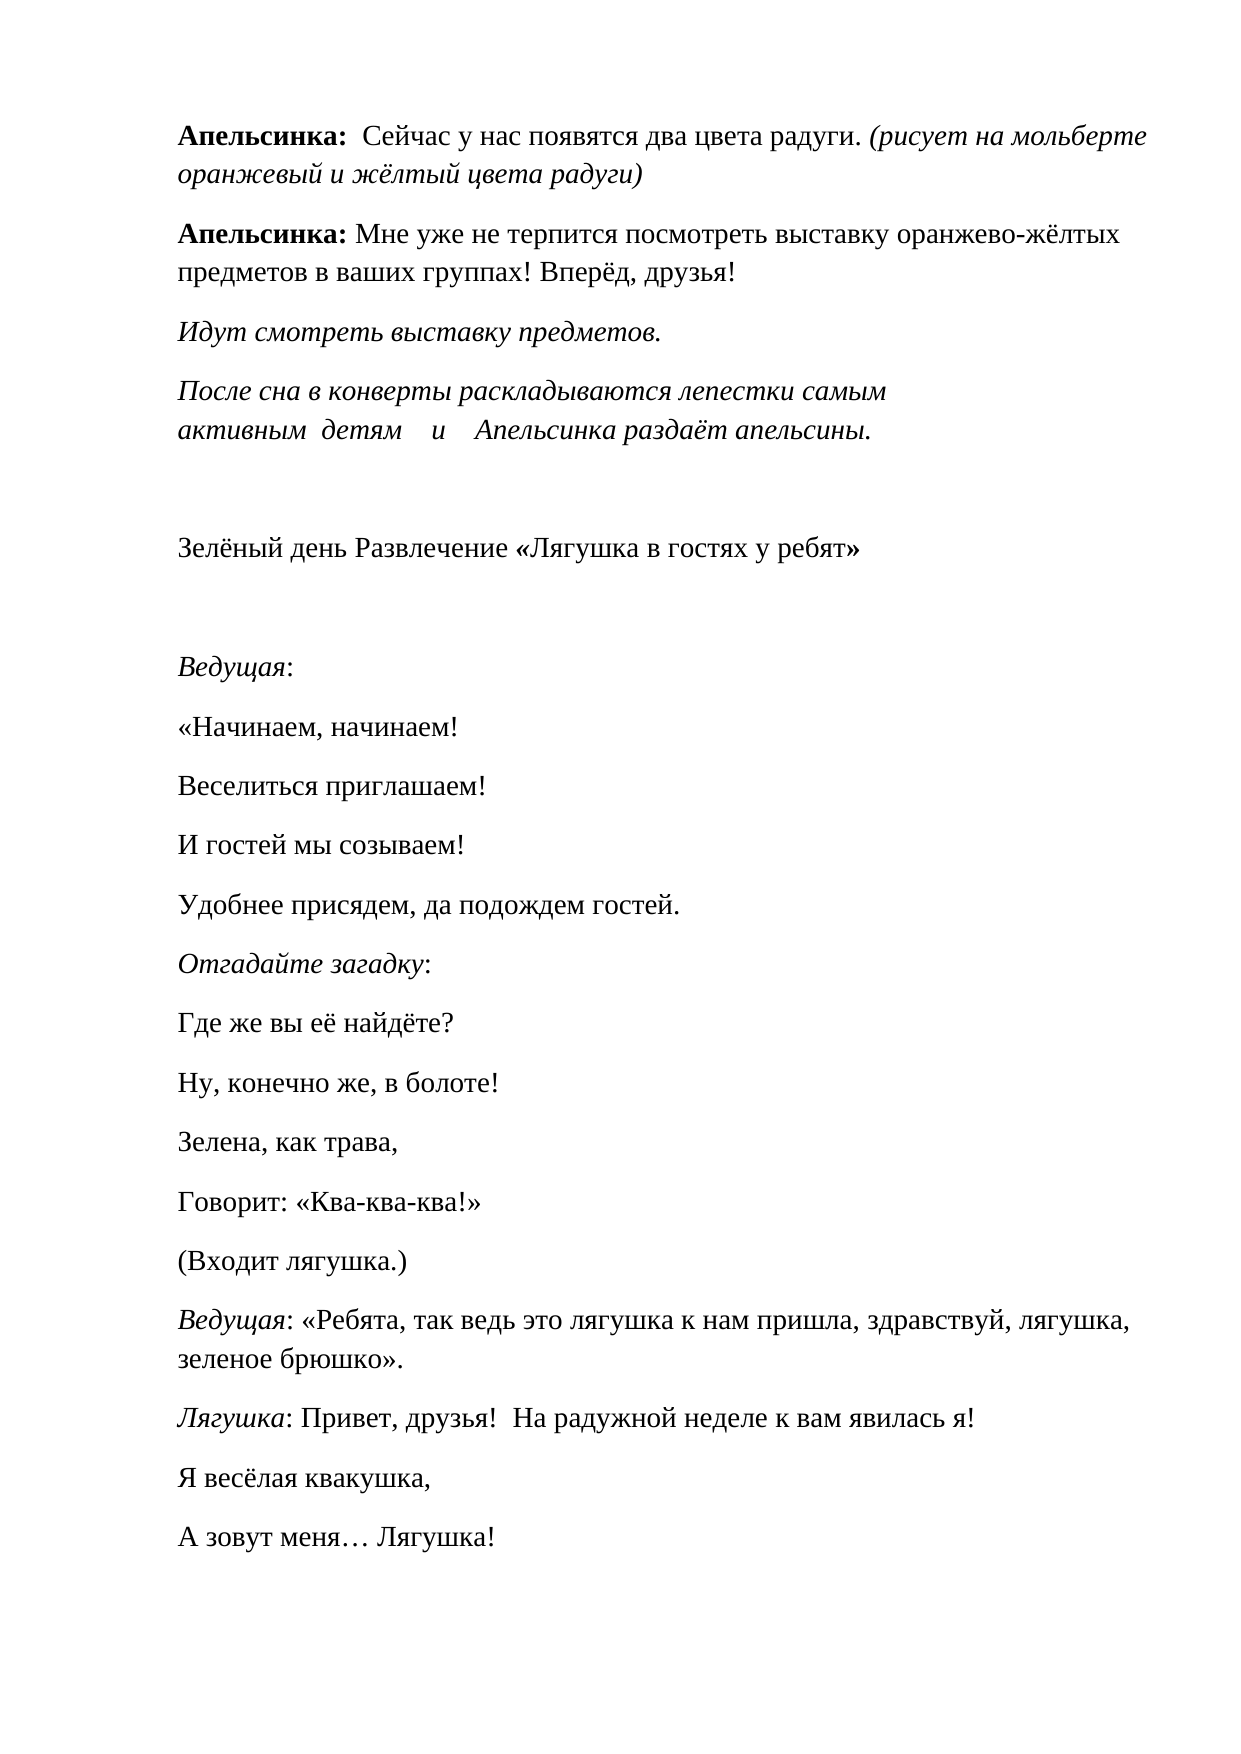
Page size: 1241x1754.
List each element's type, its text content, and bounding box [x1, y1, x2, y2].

text Зелена, как трава, [177, 1124, 1152, 1158]
text Апельсинка: Сейчас у нас появятся два цвета радуги. (рисует на мольберте оранжевый и жёлтый цвета радуги) [177, 118, 1152, 190]
text Отгадайте загадку: [177, 946, 1152, 980]
text А зовут меня… Лягушка! [177, 1519, 1152, 1553]
text (Входит лягушка.) [177, 1243, 1152, 1277]
text Удобнее присядем, да подождем гостей. [177, 887, 1152, 920]
text Я весёлая квакушка, [177, 1460, 1152, 1493]
text Где же вы её найдёте? [177, 1006, 1152, 1039]
text Зелёный день Развлечение «Лягушка в гостях у ребят» [177, 531, 1152, 564]
text Идут смотреть выставку предметов. [177, 314, 1152, 347]
text Лягушка: Привет, друзья! На радужной неделе к вам явилась я! [177, 1400, 1152, 1434]
text Говорит: «Ква-ква-ква!» [177, 1184, 1152, 1217]
text Апельсинка: Мне уже не терпится посмотреть выставку оранжево-жёлтых предметов в ваших группах! Вперёд, друзья! [177, 216, 1152, 288]
text Ну, конечно же, в болоте! [177, 1065, 1152, 1098]
text Ведущая: «Ребята, так ведь это лягушка к нам пришла, здравствуй, лягушка, зеленое брюшко». [177, 1302, 1152, 1374]
text После сна в конверты раскладываются лепестки самым активным детям и Апельсинка раздаёт апельсины. [177, 373, 1152, 445]
text И гостей мы созываем! [177, 827, 1152, 861]
text «Начинаем, начинаем! [177, 709, 1152, 742]
text Ведущая: [177, 649, 1152, 683]
text Веселиться приглашаем! [177, 768, 1152, 802]
